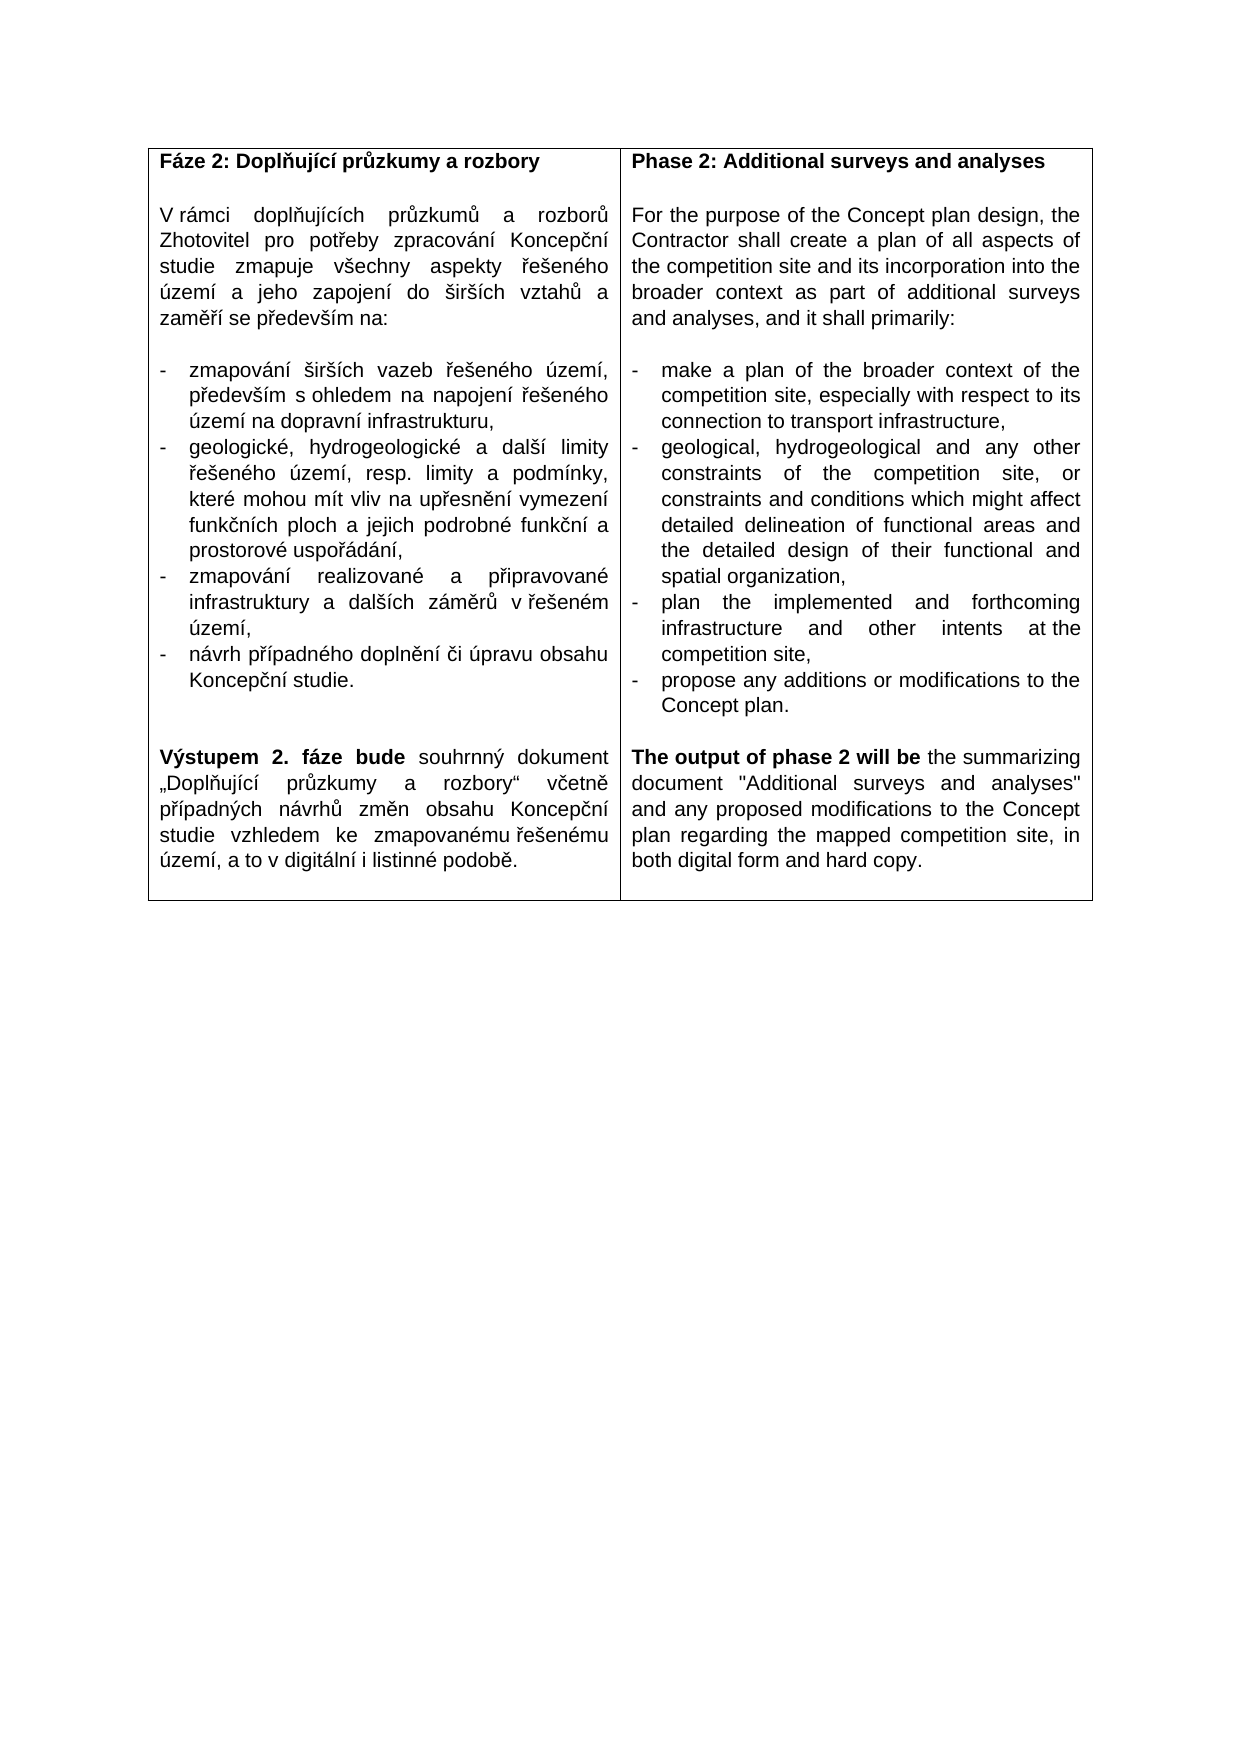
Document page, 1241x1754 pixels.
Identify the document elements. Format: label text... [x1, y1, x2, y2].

table_cell Phase 2: Additional surveys and analyses For the purpose of the Concept plan design, the Contractor shall create a plan of all aspects of the competition site and its incorporation into the broader context as part of additional surveys and analyses, and it shall primarily: make a plan of the broader context of the competition site, especially with respect to its connection to transport infrastructure, geological, hydrogeological and any other constraints of the competition site, or constraints and conditions which might affect detailed delineation of functional areas and the detailed design of their functional and spatial organization, plan the implemented and forthcoming infrastructure and other intents at the competition site, propose any additions or modifications to the Concept plan. The output of phase 2 will be the summarizing document "Additional surveys and analyses" and any proposed modifications to the Concept plan regarding the mapped competition site, in both digital form and hard copy. [621, 149, 1092, 900]
table_cell Fáze 2: Doplňující průzkumy a rozbory V rámci doplňujících průzkumů a rozborů Zhotovitel pro potřeby zpracování Koncepční studie zmapuje všechny aspekty řešeného území a jeho zapojení do širších vztahů a zaměří se především na: zmapování širších vazeb řešeného území, především s ohledem na napojení řešeného území na dopravní infrastrukturu, geologické, hydrogeologické a další limity řešeného území, resp. limity a podmínky, které mohou mít vliv na upřesnění vymezení funkčních ploch a jejich podrobné funkční a prostorové uspořádání, zmapování realizované a připravované infrastruktury a dalších záměrů v řešeném území, návrh případného doplnění či úpravu obsahu Koncepční studie. Výstupem 2. fáze bude souhrnný dokument „Doplňující průzkumy a rozbory“ včetně případných návrhů změn obsahu Koncepční studie vzhledem ke zmapovanému řešenému území, a to v digitální i listinné podobě. [149, 149, 620, 900]
